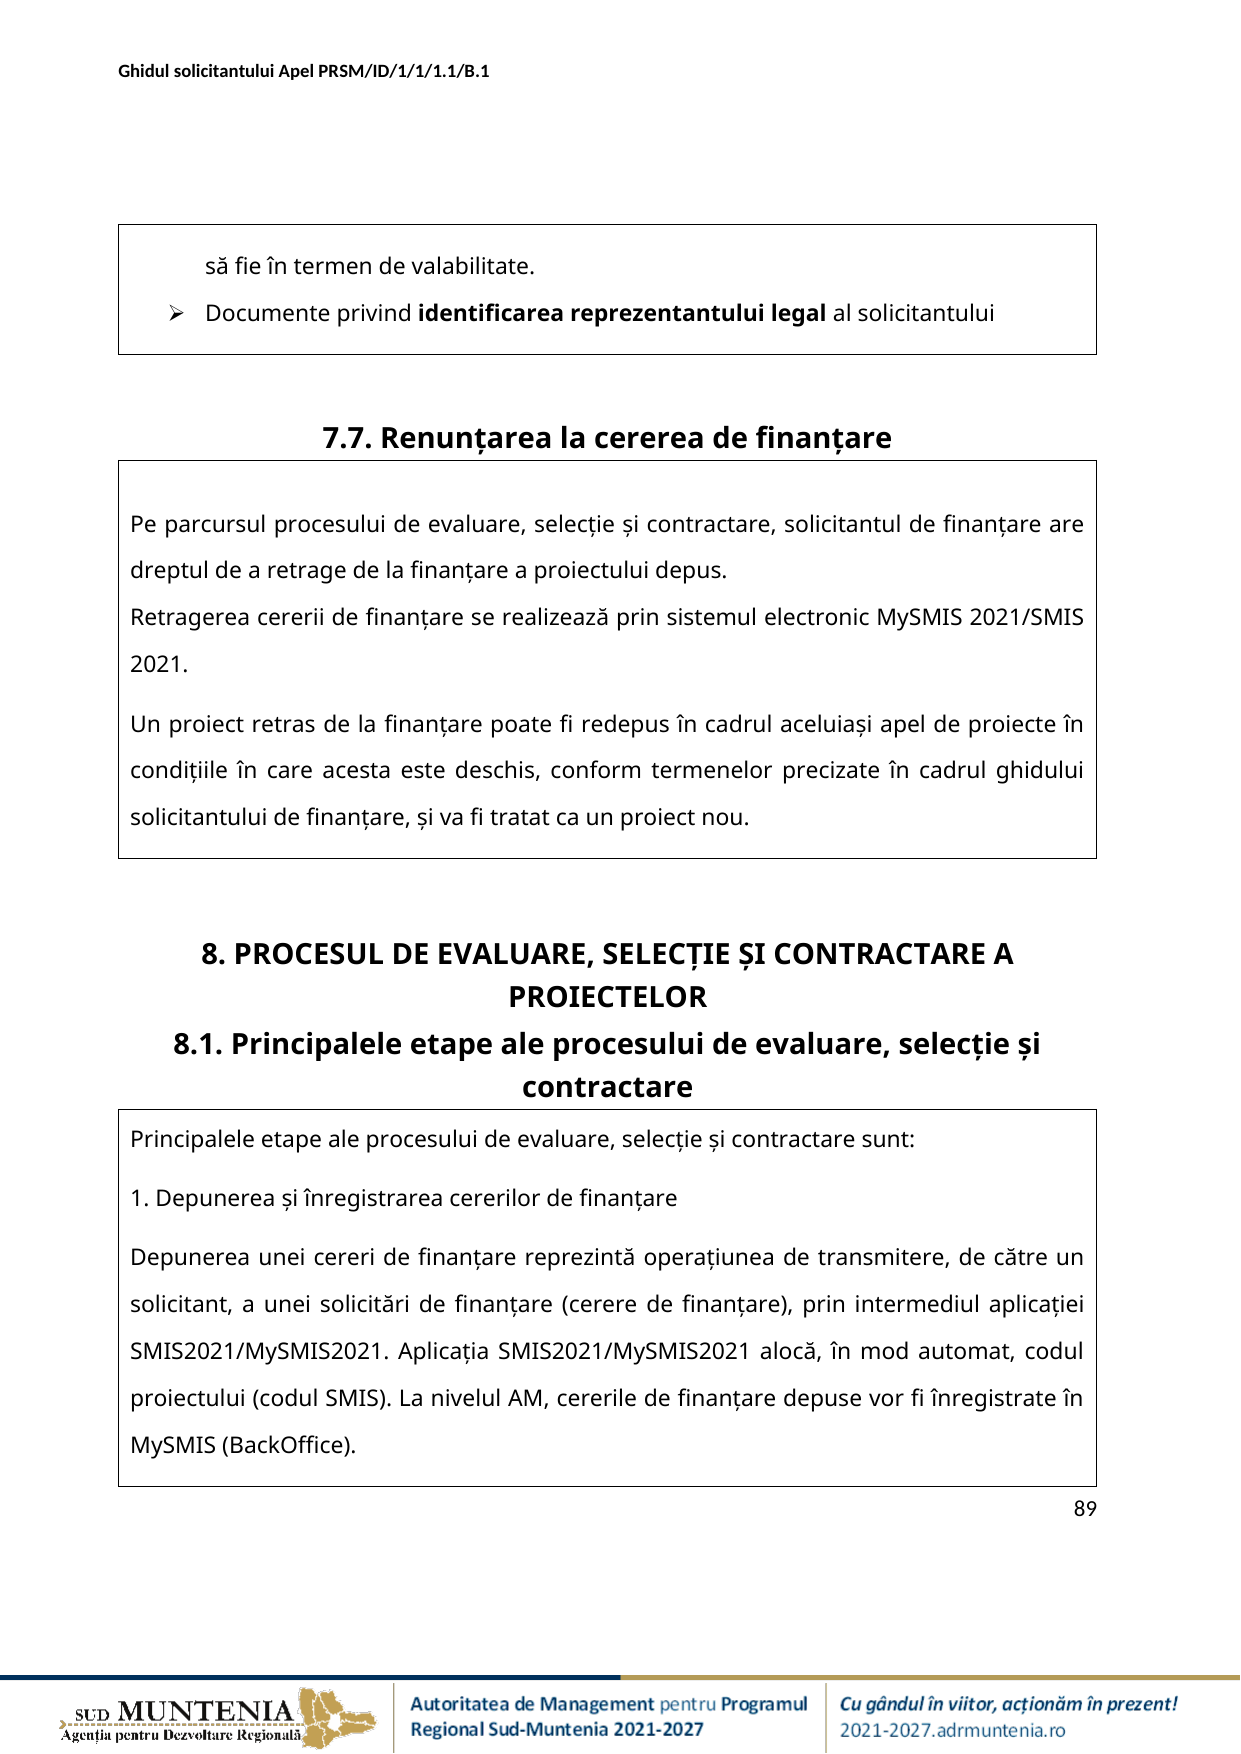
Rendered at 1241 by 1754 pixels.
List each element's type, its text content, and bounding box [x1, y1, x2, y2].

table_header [119, 1110, 1096, 1486]
picture [0, 1675, 1241, 1754]
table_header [119, 225, 1096, 354]
subtitle 8. PROCESUL DE EVALUARE, SELECȚIE ȘI CONTRACTARE A PROIECTELOR [118, 933, 1097, 1016]
subtitle 8.1. Principalele etape ale procesului de evaluare, selecție și contractare [118, 1023, 1097, 1106]
table_header Pe parcursul procesului de evaluare, selecție și contractare, solicitantul de finanțare are dreptul de a retrage de la finanțare a proiectului depus. Retragerea cererii de finanțare se realizează prin sistemul electronic MySMIS 2021/SMIS 2021. Un proiect retras de la finanțare poate fi redepus în cadrul aceluiași apel de proiecte în condițiile în care acesta este deschis, conform termenelor precizate în cadrul ghidului solicitantului de finanțare, și va fi tratat ca un proiect nou. [119, 461, 1096, 858]
subtitle 7.7. Renunțarea la cererea de finanțare [118, 417, 1097, 457]
